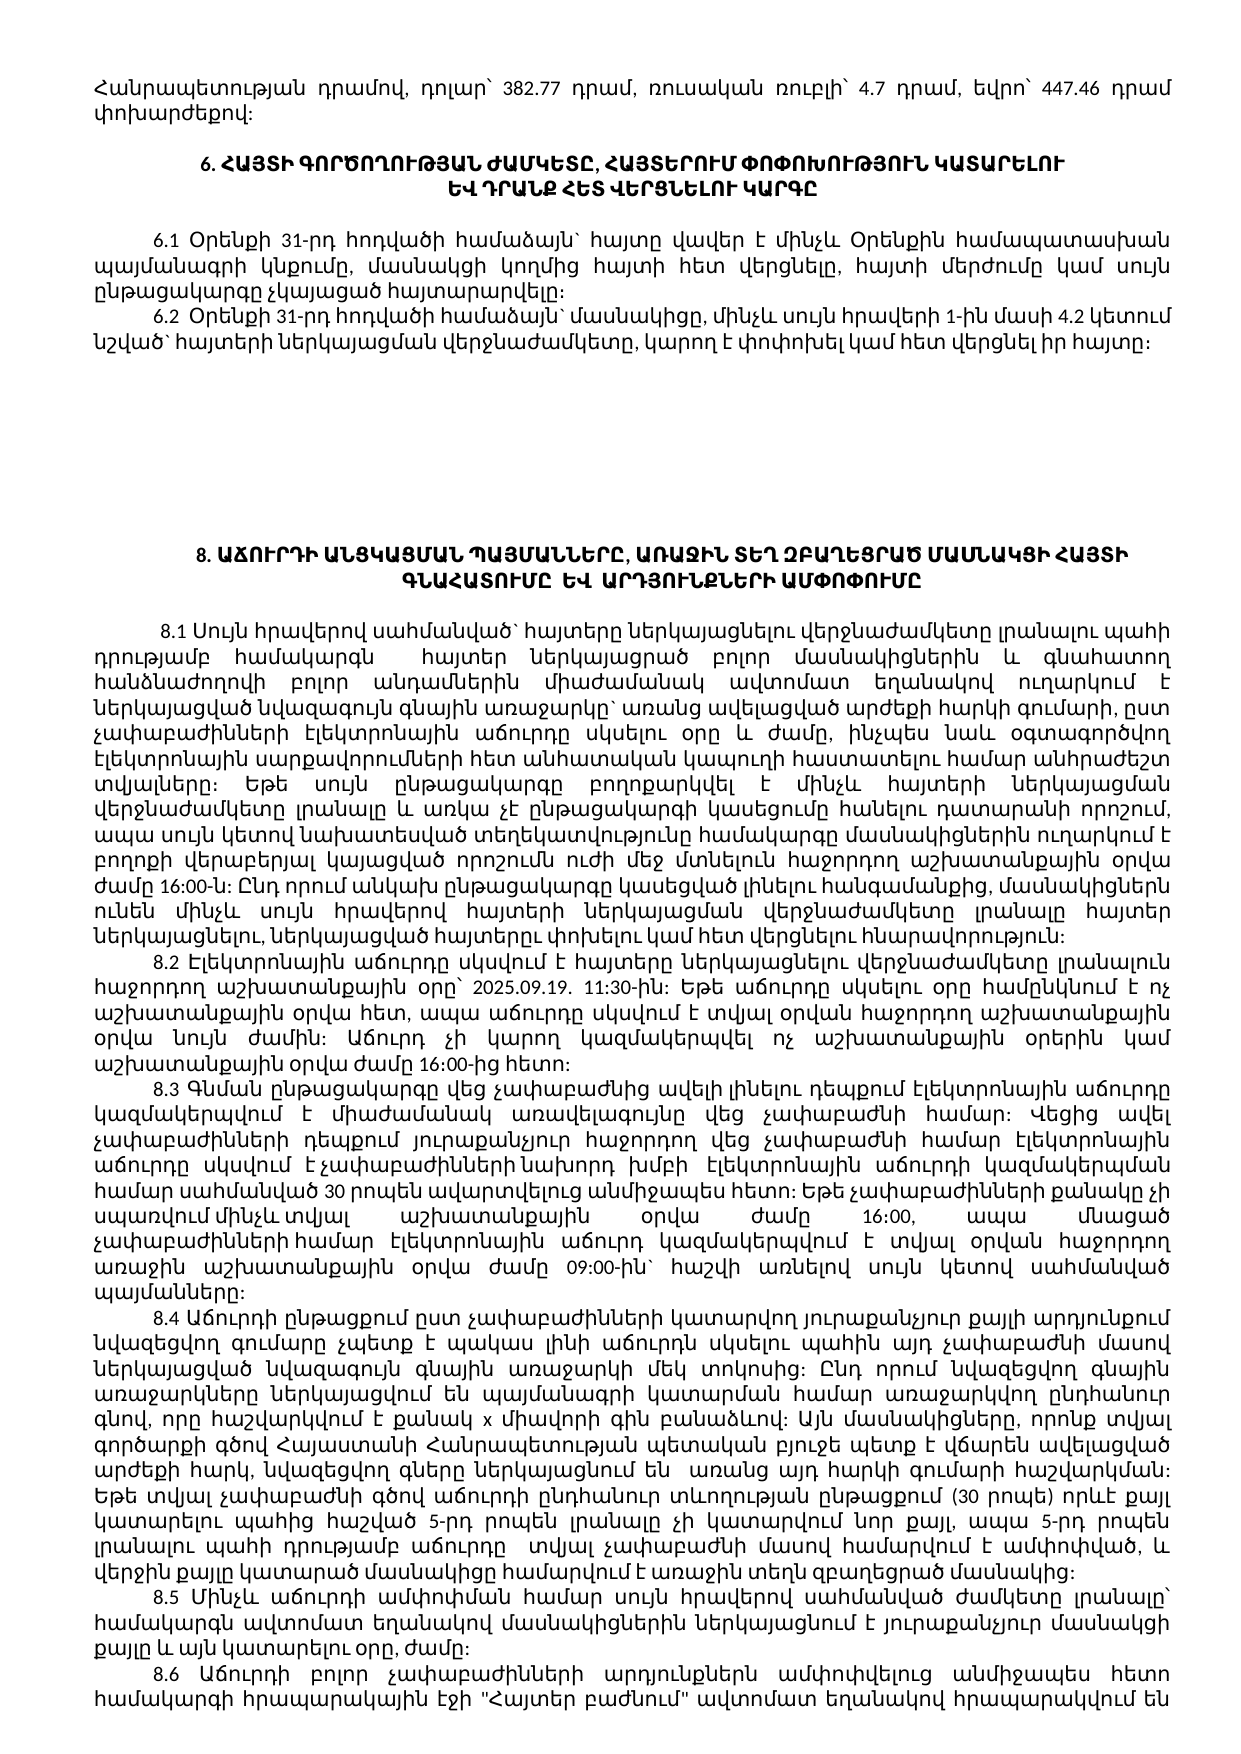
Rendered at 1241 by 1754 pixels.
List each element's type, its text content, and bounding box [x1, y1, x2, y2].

text 8.5 Մինչև աճուրդի ամփոփման համար սույն հրավերով սահմանված ժամկետը լրանալը՝ համակարգն ավտոմատ եղանակով մասնակիցներին ներկայացնում է յուրաքանչյուր մասնակցի քայլը և այն կատարելու օրը, ժամը: [94, 1584, 1171, 1661]
text 6. ՀԱՅՏԻ ԳՈՐԾՈՂՈՒԹՅԱՆ ԺԱՄԿԵՏԸ, ՀԱՅՏԵՐՈՒՄ ՓՈՓՈԽՈՒԹՅՈՒՆ ԿԱՏԱՐԵԼՈՒ [94, 151, 1171, 177]
text 8. ԱՃՈՒՐԴԻ ԱՆՑԿԱՑՄԱՆ ՊԱՅՄԱՆՆԵՐԸ, ԱՌԱՋԻՆ ՏԵՂ ԶԲԱՂԵՑՐԱԾ ՄԱՍՆԱԿՑԻ ՀԱՅՏԻ [94, 542, 1171, 568]
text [94, 1661, 1171, 1712]
text ԳՆԱՀԱՏՈՒՄԸ ԵՎ ԱՐԴՅՈՒՆՔՆԵՐԻ ԱՄՓՈՓՈՒՄԸ [94, 568, 1171, 593]
text 8.4 Աճուրդի ընթացքում ըստ չափաբաժինների կատարվող յուրաքանչյուր քայլի արդյունքում նվազեցվող գումարը չպետք է պակաս լինի աճուրդն սկսելու պահին այդ չափաբաժնի մասով ներկայացված նվազագույն գնային առաջարկի մեկ տոկոսից: Ընդ որում նվազեցվող գնային առաջարկները ներկայացվում են պայմանագրի կատարման համար առաջարկվող ընդհանուր գնով, որը հաշվարկվում է քանակ x միավորի գին բանաձևով: Այն մասնակիցները, որոնք տվյալ գործարքի գծով Հայաստանի Հանրապետության պետական բյուջե պետք է վճարեն ավելացված արժեքի հարկ, նվազեցվող գները ներկայացնում են առանց այդ հարկի գումարի հաշվարկման: Եթե տվյալ չափաբաժնի գծով աճուրդի ընդհանուր տևողության ընթացքում (30 րոպե) որևէ քայլ կատարելու պահից հաշված 5-րդ րոպեն լրանալը չի կատարվում նոր քայլ, ապա 5-րդ րոպեն լրանալու պահի դրությամբ աճուրդը տվյալ չափաբաժնի մասով համարվում է ամփոփված, և վերջին քայլը կատարած մասնակիցը համարվում է առաջին տեղն զբաղեցրած մասնակից: [94, 1305, 1171, 1584]
text 6.2 Օրենքի 31-րդ հոդվածի համաձայն` մասնակիցը, մինչև սույն հրավերի 1-ին մասի 4.2 կետում նշված` հայտերի ներկայացման վերջնաժամկետը, կարող է փոփոխել կամ հետ վերցնել իր հայտը։ [94, 304, 1171, 354]
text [94, 75, 1171, 126]
text 8.3 Գնման ընթացակարգը վեց չափաբաժնից ավելի լինելու դեպքում էլեկտրոնային աճուրդը կազմակերպվում է միաժամանակ առավելագույնը վեց չափաբաժնի համար: Վեցից ավել չափաբաժինների դեպքում յուրաքանչյուր հաջորդող վեց չափաբաժնի համար էլեկտրոնային աճուրդը սկսվում է չափաբաժինների նախորդ խմբի էլեկտրոնային աճուրդի կազմակերպման համար սահմանված 30 րոպեն ավարտվելուց անմիջապես հետո: Եթե չափաբաժինների քանակը չի սպառվում մինչև տվյալ աշխատանքային օրվա ժամը 16։00, ապա մնացած չափաբաժինների համար էլեկտրոնային աճուրդ կազմակերպվում է տվյալ օրվան հաջորդող առաջին աշխատանքային օրվա ժամը 09:00-ին` հաշվի առնելով սույն կետով սահմանված պայմանները: [94, 1076, 1171, 1305]
text ԵՎ ԴՐԱՆՔ ՀԵՏ ՎԵՐՑՆԵԼՈՒ ԿԱՐԳԸ [94, 177, 1171, 202]
text 8.2 Էլեկտրոնային աճուրդը սկսվում է հայտերը ներկայացնելու վերջնաժամկետը լրանալուն հաջորդող աշխատանքային օրը՝ 2025.09.19. 11:30 -ին: Եթե աճուրդը սկսելու օրը համընկնում է ոչ աշխատանքային օրվա հետ, ապա աճուրդը սկսվում է տվյալ օրվան հաջորդող աշխատանքային օրվա նույն ժամին: Աճուրդ չի կարող կազմակերպվել ոչ աշխատանքային օրերին կամ աշխատանքային օրվա ժամը 16։00-ից հետո: [94, 949, 1171, 1076]
text 6.1 Օրենքի 31-րդ հոդվածի համաձայն` հայտը վավեր է մինչև Օրենքին համապատասխան պայմանագրի կնքումը, մասնակցի կողմից հայտի հետ վերցնելը, հայտի մերժումը կամ սույն ընթացակարգը չկայացած հայտարարվելը։ [94, 227, 1171, 304]
text 8.1 Սույն հրավերով սահմանված` հայտերը ներկայացնելու վերջնաժամկետը լրանալու պահի դրությամբ համակարգն հայտեր ներկայացրած բոլոր մասնակիցներին և գնահատող հանձնաժողովի բոլոր անդամներին միաժամանակ ավտոմատ եղանակով ուղարկում է ներկայացված նվազագույն գնային առաջարկը` առանց ավելացված արժեքի հարկի գումարի, ըստ չափաբաժինների էլեկտրոնային աճուրդը սկսելու օրը և ժամը, ինչպես նաև օգտագործվող էլեկտրոնային սարքավորումների հետ անհատական կապուղի հաստատելու համար անհրաժեշտ տվյալները։ Եթե սույն ընթացակարգը բողոքարկվել է մինչև հայտերի ներկայացման վերջնաժամկետը լրանալը և առկա չէ ընթացակարգի կասեցումը հանելու դատարանի որոշում, ապա սույն կետով նախատեսված տեղեկատվությունը համակարգը մասնակիցներին ուղարկում է բողոքի վերաբերյալ կայացված որոշումն ուժի մեջ մտնելուն հաջորդող աշխատանքային օրվա ժամը 16:00-ն: Ընդ որում անկախ ընթացակարգը կասեցված լինելու հանգամանքից, մասնակիցներն ունեն մինչև սույն հրավերով հայտերի ներկայացման վերջնաժամկետը լրանալը հայտեր ներկայացնելու, ներկայացված հայտերըւ փոխելու կամ հետ վերցնելու հնարավորություն: [94, 619, 1171, 949]
